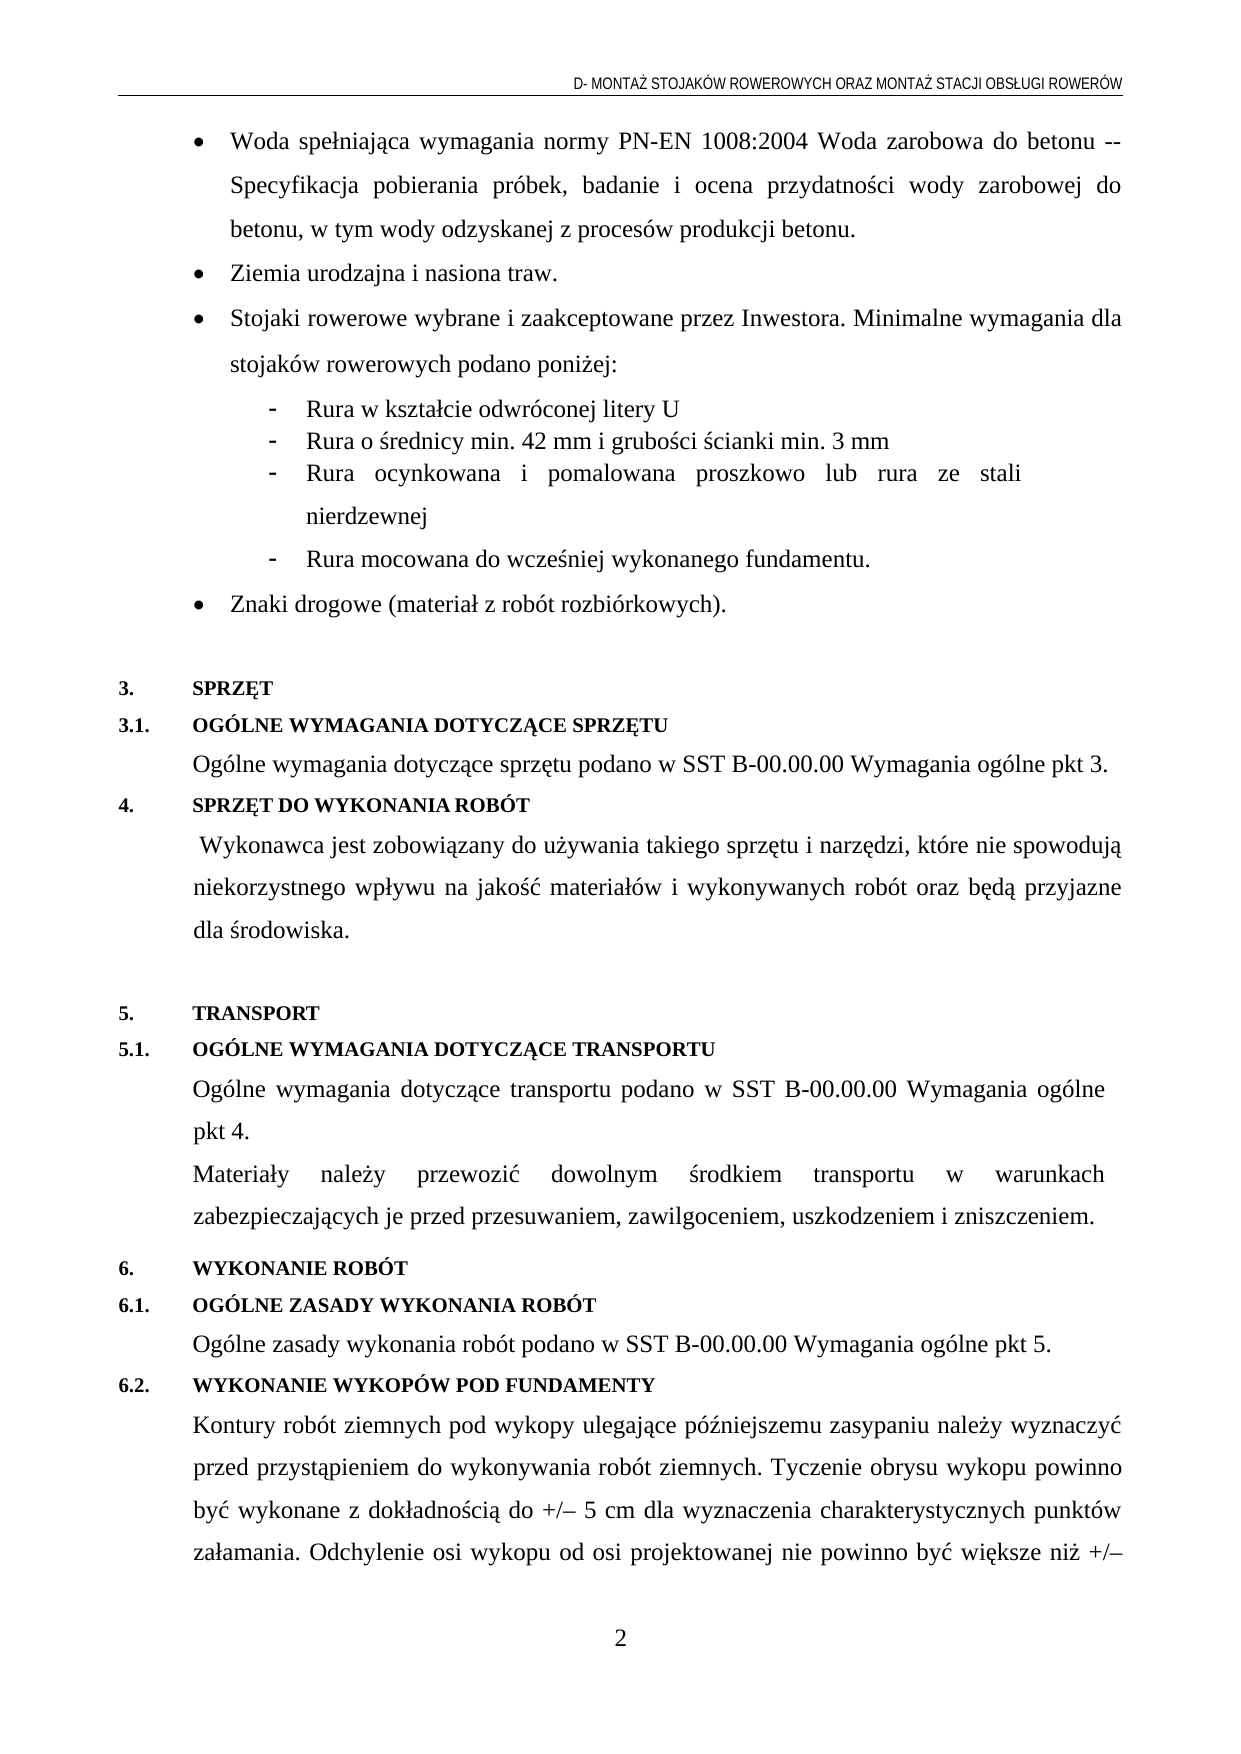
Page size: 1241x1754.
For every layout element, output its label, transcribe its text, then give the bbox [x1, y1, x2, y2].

subtitle Wykonanie wykopów pod fundamenty [118, 1373, 1123, 1397]
text Ogólne zasady wykonania robót podano w SST B-00.00.00 Wymagania ogólne pkt 5. [192, 1329, 1123, 1358]
text Wykonawca jest zobowiązany do używania takiego sprzętu i narzędzi, które nie spowodują niekorzystnego wpływu na jakość materiałów i wykonywanych robót oraz będą przyjazne dla środowiska. [192, 830, 1123, 944]
text Materiały należy przewozić dowolnym środkiem transportu w warunkach zabezpieczających je przed przesuwaniem, zawilgoceniem, uszkodzeniem i zniszczeniem. [192, 1159, 1105, 1230]
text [192, 1410, 1123, 1566]
list Ziemia urodzajna i nasiona traw. [192, 257, 1123, 288]
list Znaki drogowe (materiał z robót rozbiórkowych). [192, 588, 1123, 618]
list Stojaki rowerowe wybrane i zaakceptowane przez Inwestora. Minimalne wymagania dla stojaków rowerowych podano poniżej: [192, 303, 1123, 378]
subtitle WYKONANIE ROBÓT [118, 1256, 1123, 1280]
subtitle Ogólne wymagania dotyczące transportu [118, 1037, 1123, 1061]
list Rura ocynkowana i pomalowana proszkowo lub rura ze stali nierdzewnej [268, 458, 1022, 530]
list Rura mocowana do wcześniej wykonanego fundamentu. [268, 544, 1022, 573]
list Woda spełniająca wymagania normy PN-EN 1008:2004 Woda zarobowa do betonu -- Specyfikacja pobierania próbek, badanie i ocena przydatności wody zarobowej do betonu, w tym wody odzyskanej z procesów produkcji betonu. [192, 125, 1123, 243]
subtitle TRANSPORT [118, 1001, 1123, 1025]
subtitle Ogólne wymagania dotyczące sprzętu [118, 713, 1123, 737]
text Ogólne wymagania dotyczące transportu podano w SST B-00.00.00 Wymagania ogólne pkt 4. [192, 1074, 1105, 1145]
text Ogólne wymagania dotyczące sprzętu podano w SST B-00.00.00 Wymagania ogólne pkt 3. [192, 749, 1123, 778]
list Rura w kształcie odwróconej litery U [268, 394, 1123, 423]
subtitle Sprzęt do wykonania robót [118, 793, 1123, 817]
subtitle Ogólne zasady wykonania robót [118, 1293, 1123, 1317]
subtitle SPRZĘT [118, 676, 1123, 700]
list Rura o średnicy min. 42 mm i grubości ścianki min. 3 mm [268, 426, 1123, 455]
